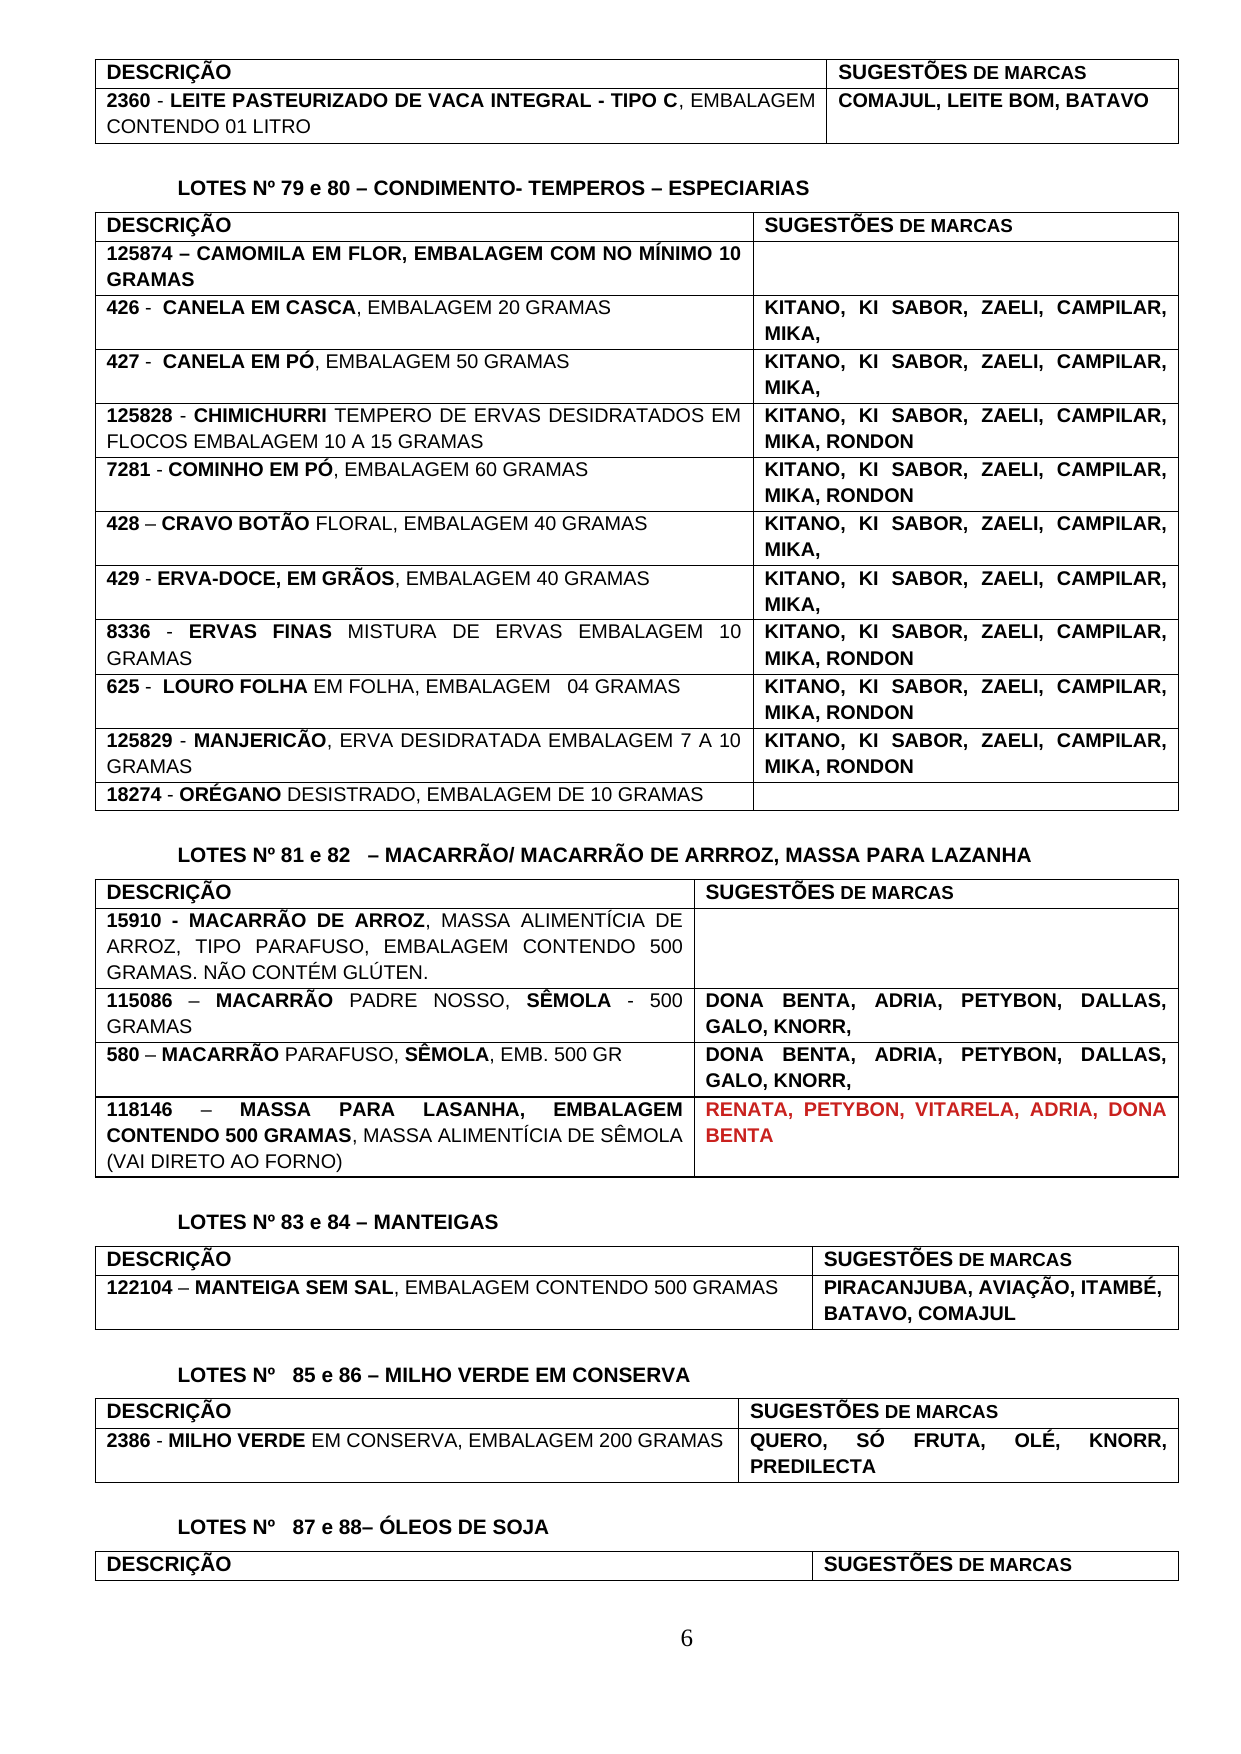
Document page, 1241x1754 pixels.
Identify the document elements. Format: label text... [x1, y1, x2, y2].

table_cell 125828 - CHIMICHURRI TEMPERO DE ERVAS DESIDRATADOS EM FLOCOS EMBALAGEM 10 A 15 GRAMAS [96, 404, 753, 457]
table_cell 2386 - MILHO VERDE EM CONSERVA, EMBALAGEM 200 GRAMAS [96, 1429, 738, 1482]
text LOTES Nº 87 e 88– ÓLEOS DE SOJA [177, 1515, 1196, 1539]
table_cell [754, 242, 1178, 295]
table_cell KITANO, KI SABOR, ZAELI, CAMPILAR, MIKA, [754, 350, 1178, 403]
table_cell KITANO, KI SABOR, ZAELI, CAMPILAR, MIKA, RONDON [754, 675, 1178, 727]
table_header DESCRIÇÃO [96, 880, 694, 908]
table_cell 125874 – CAMOMILA EM FLOR, EMBALAGEM COM NO MÍNIMO 10 GRAMAS [96, 242, 753, 295]
table_header SUGESTÕES DE MARCAS [813, 1552, 1178, 1580]
table_cell KITANO, KI SABOR, ZAELI, CAMPILAR, MIKA, RONDON [754, 404, 1178, 457]
table_header SUGESTÕES DE MARCAS [695, 880, 1178, 908]
table_cell DONA BENTA, ADRIA, PETYBON, DALLAS, GALO, KNORR, [695, 1043, 1178, 1096]
table_header SUGESTÕES DE MARCAS [813, 1247, 1178, 1275]
table_cell COMAJUL, LEITE BOM, BATAVO [827, 89, 1178, 142]
table_cell 427 - CANELA EM PÓ, EMBALAGEM 50 GRAMAS [96, 350, 753, 403]
table_header DESCRIÇÃO [96, 1552, 812, 1580]
table_cell KITANO, KI SABOR, ZAELI, CAMPILAR, MIKA, RONDON [754, 458, 1178, 511]
table_header SUGESTÕES DE MARCAS [739, 1399, 1178, 1428]
text LOTES Nº 81 e 82 – MACARRÃO/ MACARRÃO DE ARRROZ, MASSA PARA LAZANHA [177, 843, 1196, 867]
table_cell 7281 - COMINHO EM PÓ, EMBALAGEM 60 GRAMAS [96, 458, 753, 511]
table_cell [754, 783, 1178, 809]
table_header DESCRIÇÃO [96, 1399, 738, 1428]
table_header DESCRIÇÃO [96, 1247, 812, 1275]
table_cell 118146 – MASSA PARA LASANHA, EMBALAGEM CONTENDO 500 GRAMAS, MASSA ALIMENTÍCIA DE SÊMOLA (VAI DIRETO AO FORNO) [96, 1098, 694, 1176]
table_cell 125829 - MANJERICÃO, ERVA DESIDRATADA EMBALAGEM 7 A 10 GRAMAS [96, 729, 753, 782]
table_cell KITANO, KI SABOR, ZAELI, CAMPILAR, MIKA, RONDON [754, 729, 1178, 782]
table_cell 625 - LOURO FOLHA EM FOLHA, EMBALAGEM 04 GRAMAS [96, 675, 753, 727]
table_cell 429 - ERVA-DOCE, EM GRÃOS, EMBALAGEM 40 GRAMAS [96, 566, 753, 619]
table_cell KITANO, KI SABOR, ZAELI, CAMPILAR, MIKA, RONDON [754, 620, 1178, 673]
table_cell KITANO, KI SABOR, ZAELI, CAMPILAR, MIKA, [754, 512, 1178, 565]
table_cell KITANO, KI SABOR, ZAELI, CAMPILAR, MIKA, [754, 296, 1178, 349]
table_cell 426 - CANELA EM CASCA, EMBALAGEM 20 GRAMAS [96, 296, 753, 349]
table_cell 580 – MACARRÃO PARAFUSO, SÊMOLA, EMB. 500 GR [96, 1043, 694, 1096]
table_header SUGESTÕES DE MARCAS [754, 213, 1178, 241]
table_cell 18274 - ORÉGANO DESISTRADO, EMBALAGEM DE 10 GRAMAS [96, 783, 753, 809]
table_cell RENATA, PETYBON, VITARELA, ADRIA, DONA BENTA [695, 1098, 1178, 1176]
table_cell 15910 - MACARRÃO DE ARROZ, MASSA ALIMENTÍCIA DE ARROZ, TIPO PARAFUSO, EMBALAGEM CONTENDO 500 GRAMAS. NÃO CONTÉM GLÚTEN. [96, 909, 694, 988]
text LOTES Nº 83 e 84 – MANTEIGAS [177, 1210, 1196, 1234]
table_cell DONA BENTA, ADRIA, PETYBON, DALLAS, GALO, KNORR, [695, 989, 1178, 1042]
table_cell KITANO, KI SABOR, ZAELI, CAMPILAR, MIKA, [754, 566, 1178, 619]
table_cell 115086 – MACARRÃO PADRE NOSSO, SÊMOLA - 500 GRAMAS [96, 989, 694, 1042]
text LOTES Nº 79 e 80 – CONDIMENTO- TEMPEROS – ESPECIARIAS [177, 176, 1196, 200]
table_cell QUERO, SÓ FRUTA, OLÉ, KNORR, PREDILECTA [739, 1429, 1178, 1482]
table_cell [695, 909, 1178, 988]
table_header DESCRIÇÃO [96, 60, 826, 88]
table_cell 122104 – MANTEIGA SEM SAL, EMBALAGEM CONTENDO 500 GRAMAS [96, 1276, 812, 1329]
table_header DESCRIÇÃO [96, 213, 753, 241]
table_header SUGESTÕES DE MARCAS [827, 60, 1178, 88]
text LOTES Nº 85 e 86 – MILHO VERDE EM CONSERVA [177, 1362, 1196, 1386]
table_cell 2360 - LEITE PASTEURIZADO DE VACA INTEGRAL - TIPO C, EMBALAGEM CONTENDO 01 LITRO [96, 89, 826, 142]
table_cell PIRACANJUBA, AVIAÇÃO, ITAMBÉ, BATAVO, COMAJUL [813, 1276, 1178, 1329]
table_cell 428 – CRAVO BOTÃO FLORAL, EMBALAGEM 40 GRAMAS [96, 512, 753, 565]
table_cell 8336 - ERVAS FINAS MISTURA DE ERVAS EMBALAGEM 10 GRAMAS [96, 620, 753, 673]
